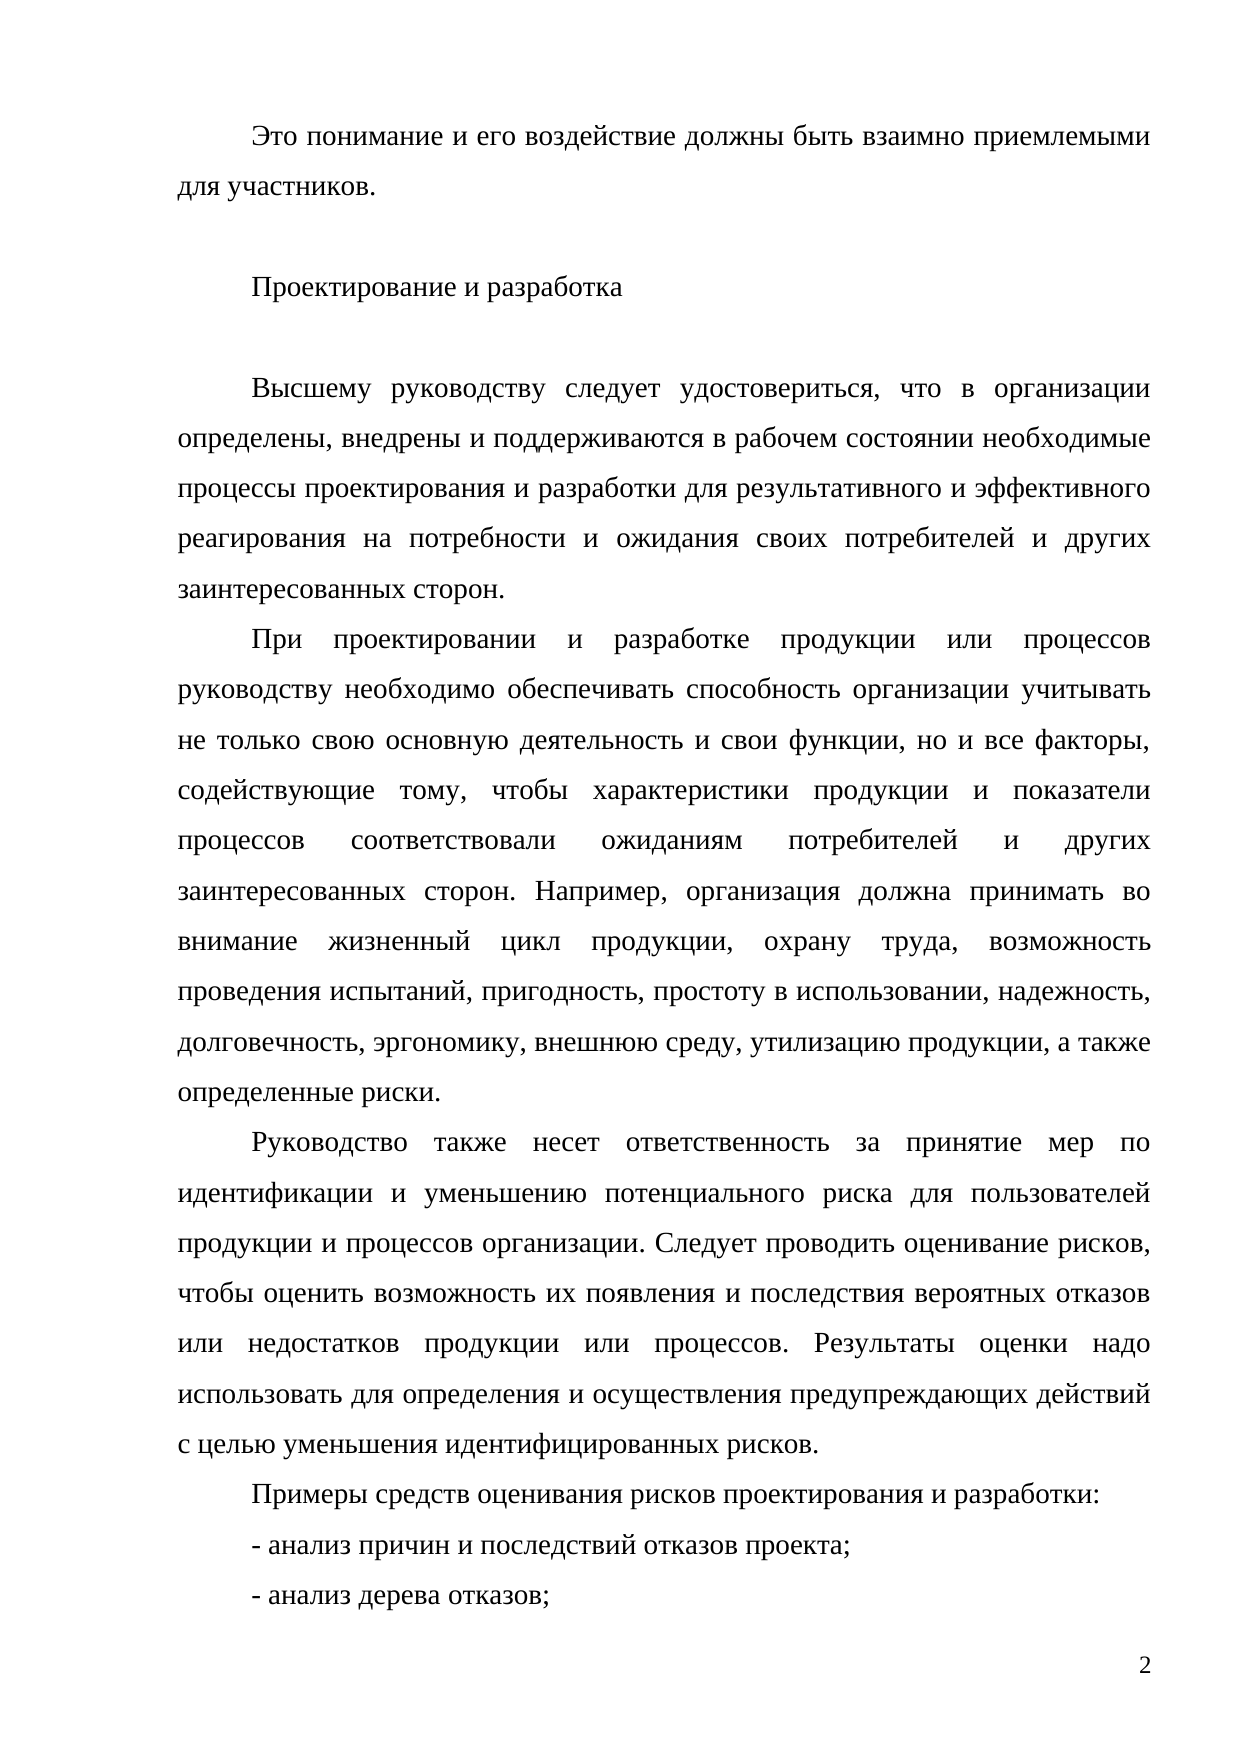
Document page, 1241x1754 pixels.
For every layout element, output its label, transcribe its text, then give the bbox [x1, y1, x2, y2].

text - анализ причин и последствий отказов проекта; [177, 1527, 1152, 1560]
text - анализ дерева отказов; [177, 1577, 1152, 1611]
subtitle Проектирование и разработка [177, 269, 1152, 303]
text Высшему руководству следует удостовериться, что в организации определены, внедрены и поддерживаются в рабочем состоянии необходимые процессы проектирования и разработки для результативного и эффективного реагирования на потребности и ожидания своих потребителей и других заинтересованных сторон. [177, 370, 1152, 604]
text Это понимание и его воздействие должны быть взаимно приемлемыми для участников. [177, 118, 1152, 202]
text Примеры средств оценивания рисков проектирования и разработки: [177, 1477, 1152, 1510]
text Руководство также несет ответственность за принятие мер по идентификации и уменьшению потенциального риска для пользователей продукции и процессов организации. Следует проводить оценивание рисков, чтобы оценить возможность их появления и последствия вероятных отказов или недостатков продукции или процессов. Результаты оценки надо использовать для определения и осуществления предупреждающих действий с целью уменьшения идентифицированных рисков. [177, 1124, 1152, 1460]
text При проектировании и разработке продукции или процессов руководству необходимо обеспечивать способность организации учитывать не только свою основную деятельность и свои функции, но и все факторы, содействующие тому, чтобы характеристики продукции и показатели процессов соответствовали ожиданиям потребителей и других заинтересованных сторон. Например, организация должна принимать во внимание жизненный цикл продукции, охрану труда, возможность проведения испытаний, пригодность, простоту в использовании, надежность, долговечность, эргономику, внешнюю среду, утилизацию продукции, а также определенные риски. [177, 621, 1152, 1108]
